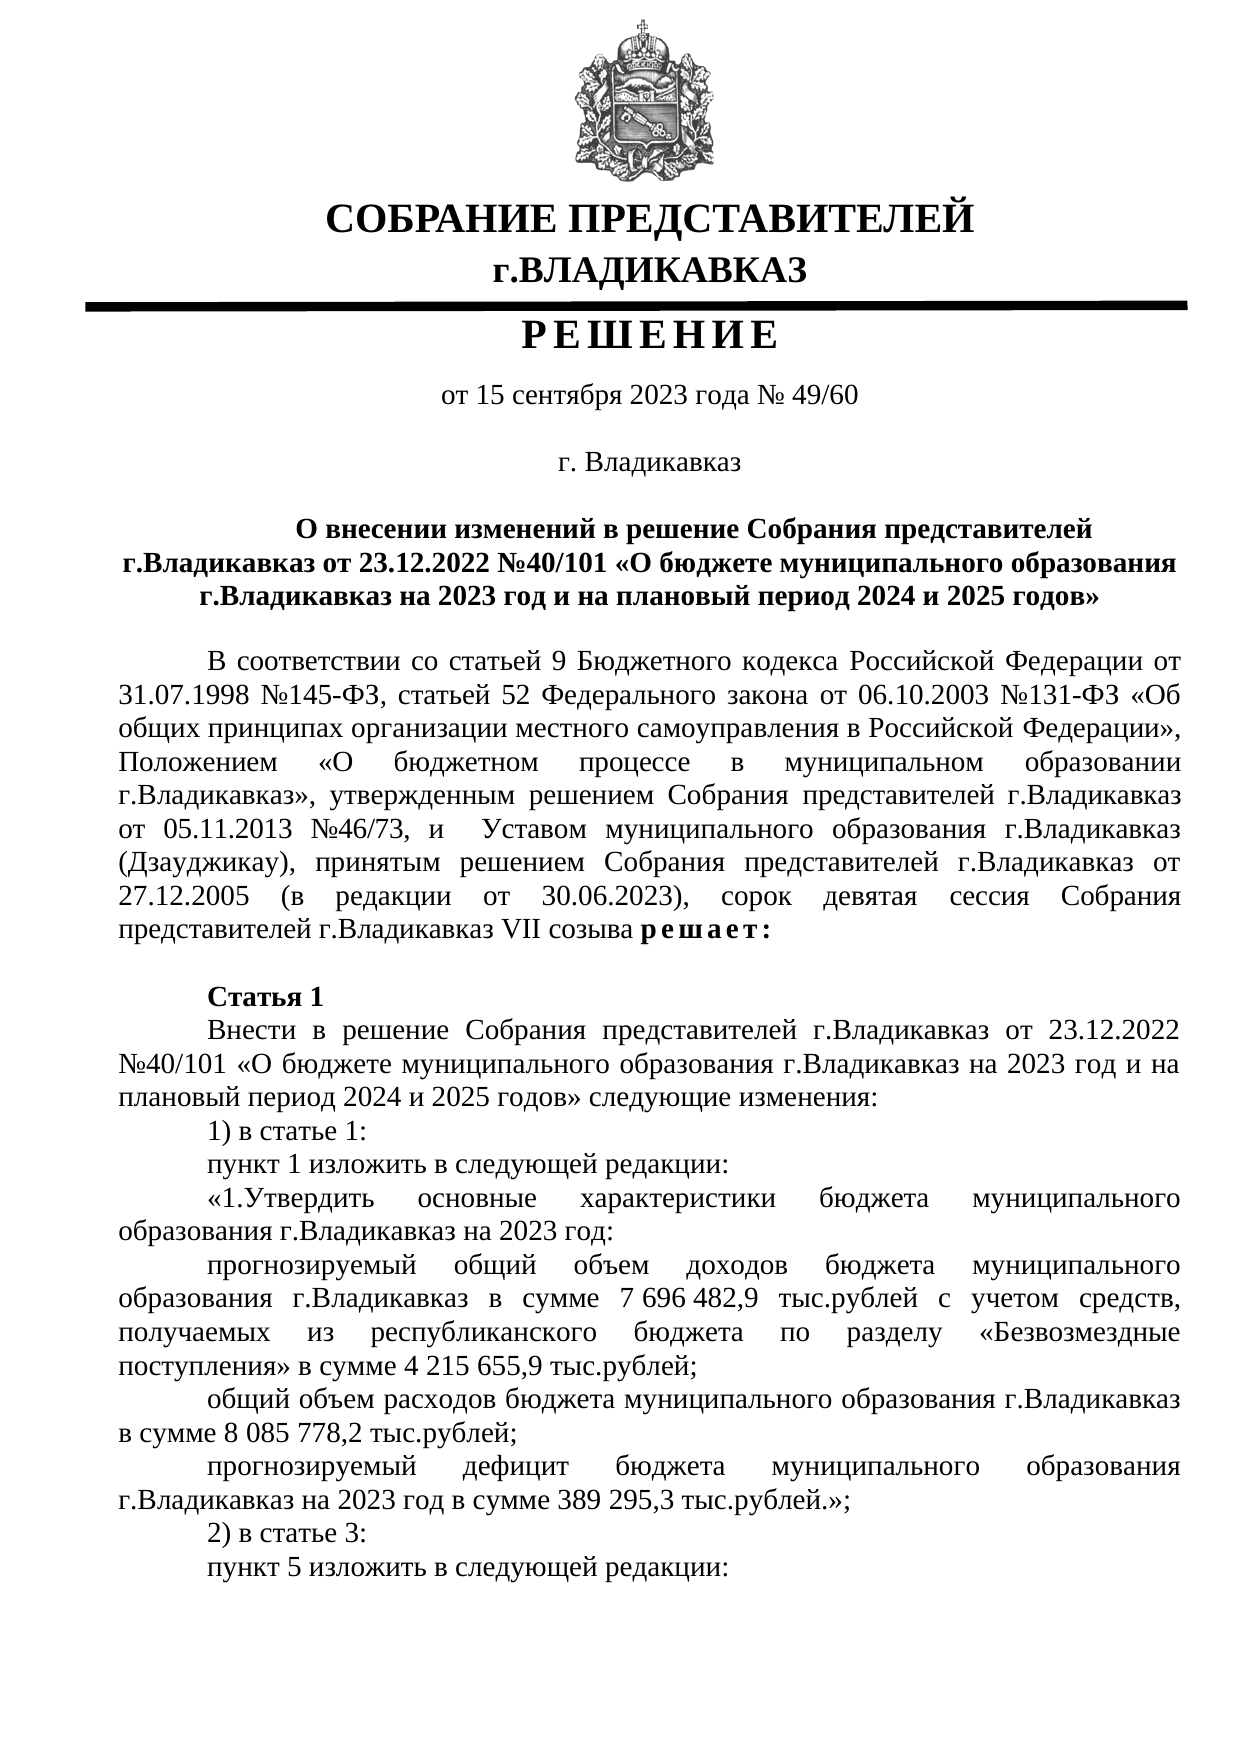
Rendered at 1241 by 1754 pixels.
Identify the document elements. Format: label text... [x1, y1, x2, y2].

text г.ВЛАДИКАВКАЗ [118, 248, 1181, 291]
text О внесении изменений в решение Собрания представителей г.Владикавказ от 23.12.2022 №40/101 «О бюджете муниципального образования г.Владикавказ на 2023 год и на плановый период 2024 и 2025 годов» [118, 511, 1181, 612]
text 2) в статье 3: [118, 1515, 1181, 1549]
text Внести в решение Собрания представителей г.Владикавказ от 23.12.2022 №40/101 «О бюджете муниципального образования г.Владикавказ на 2023 год и на плановый период 2024 и 2025 годов» следующие изменения: [118, 1012, 1181, 1113]
text В соответствии со статьей 9 Бюджетного кодекса Российской Федерации от 31.07.1998 №145-ФЗ, статьей 52 Федерального закона от 06.10.2003 №131-ФЗ «Об общих принципах организации местного самоуправления в Российской Федерации», Положением «О бюджетном процессе в муниципальном образовании г.Владикавказ», утвержденным решением Собрания представителей г.Владикавказ от 05.11.2013 №46/73, и Уставом муниципального образования г.Владикавказ (Дзауджикау), принятым решением Собрания представителей г.Владикавказ от 27.12.2005 (в редакции от 30.06.2023), сорок девятая сессия Собрания представителей г.Владикавказ VII созыва решает: [118, 643, 1181, 945]
text пункт 5 изложить в следующей редакции: [118, 1549, 1181, 1582]
text прогнозируемый общий объем доходов бюджета муниципального образования г.Владикавказ в сумме 7 696 482,9 тыс.рублей с учетом средств, получаемых из республиканского бюджета по разделу «Безвозмездные поступления» в сумме 4 215 655,9 тыс.рублей; [118, 1247, 1181, 1381]
text г. Владикавказ [118, 444, 1181, 478]
text СОБРАНИЕ ПРЕДСТАВИТЕЛЕЙ [118, 193, 1181, 241]
list «1.Утвердить основные характеристики бюджета муниципального образования г.Владикавказ на 2023 год: [118, 1180, 1181, 1247]
list пункт 1 изложить в следующей редакции: [118, 1146, 1181, 1180]
list 1) в статье 1: [118, 1113, 1181, 1146]
text общий объем расходов бюджета муниципального образования г.Владикавказ в сумме 8 085 778,2 тыс.рублей; [118, 1381, 1181, 1448]
text РЕШЕНИЕ [118, 311, 1181, 358]
text от 15 сентября 2023 года № 49/60 [118, 377, 1181, 411]
text прогнозируемый дефицит бюджета муниципального образования г.Владикавказ на 2023 год в сумме 389 295,3 тыс.рублей.»; [118, 1448, 1181, 1515]
text Статья 1 [118, 979, 1181, 1012]
